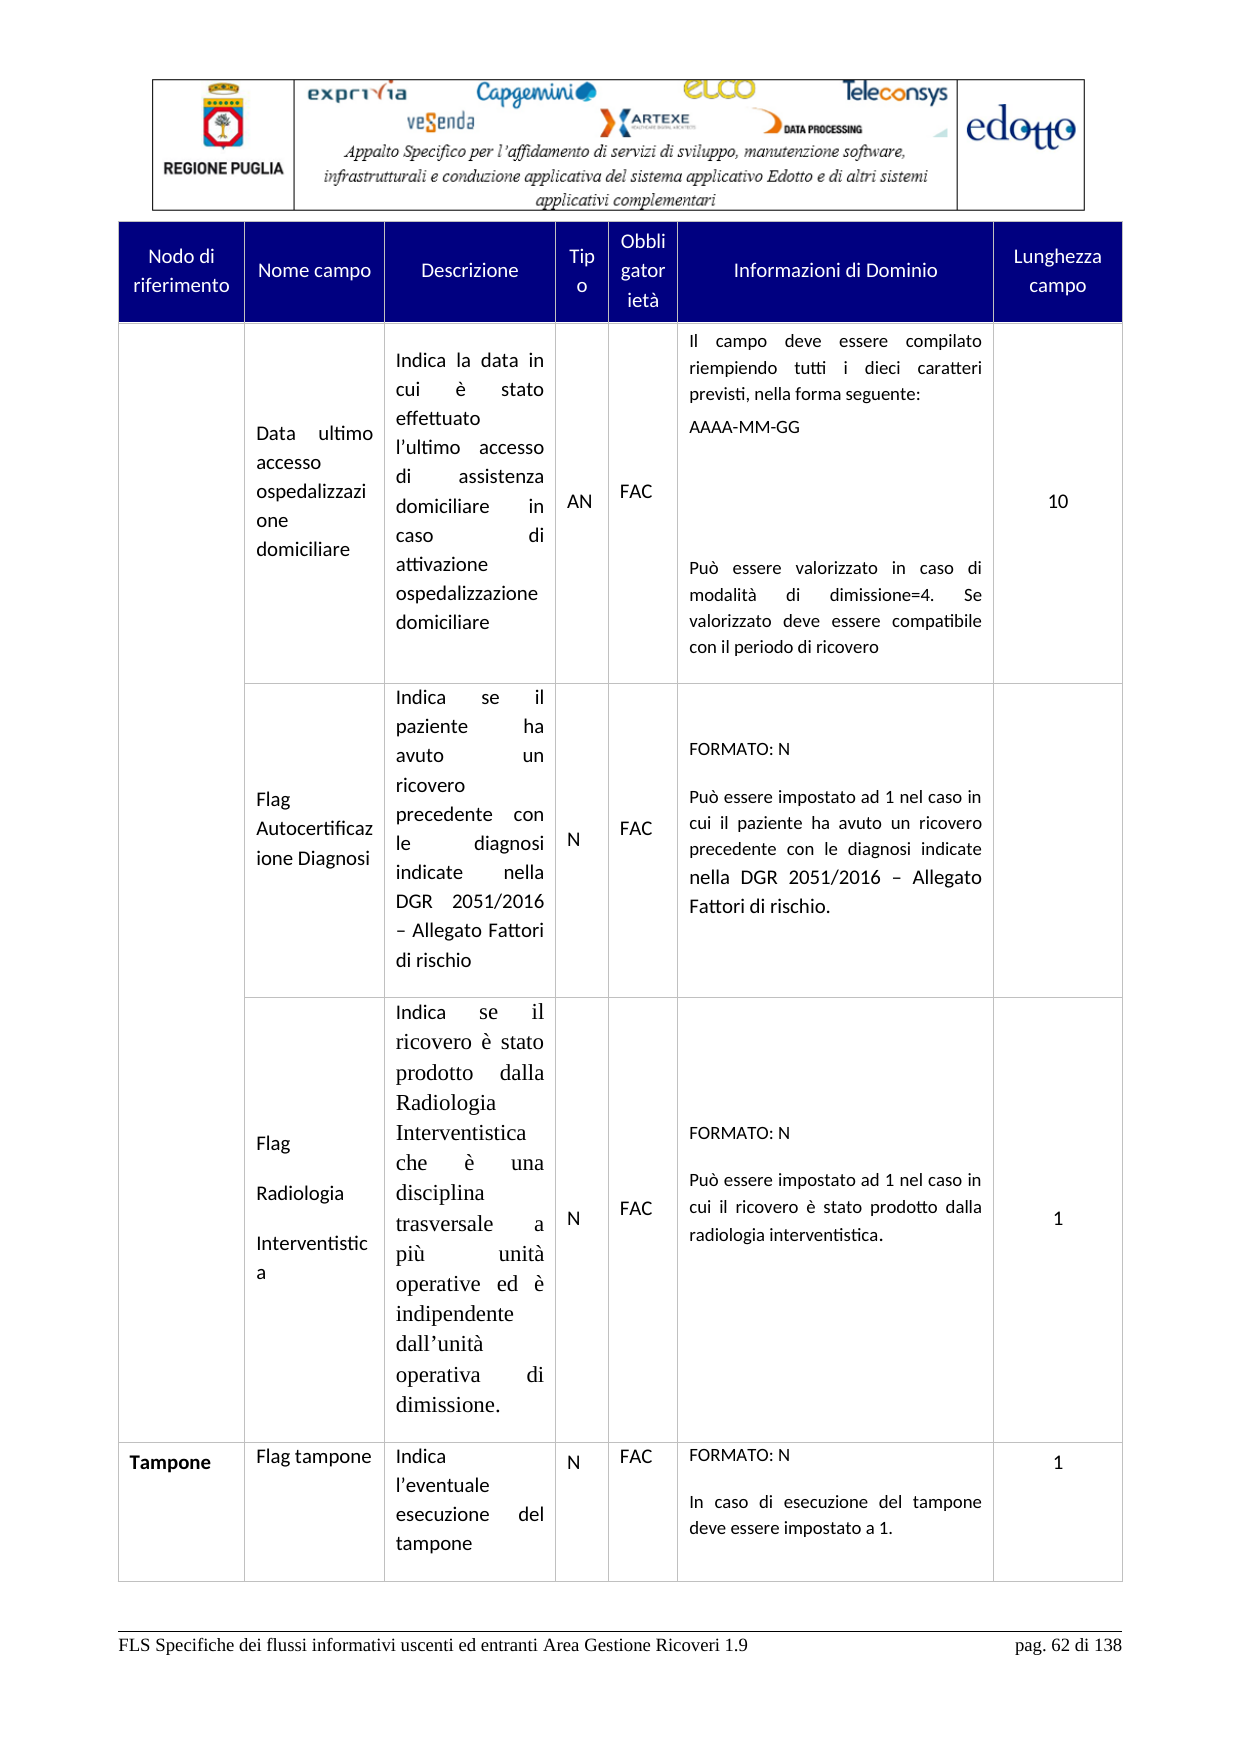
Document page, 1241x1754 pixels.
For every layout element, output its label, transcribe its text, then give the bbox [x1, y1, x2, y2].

table_header Nodo di riferimento [119, 222, 244, 322]
table_cell N [556, 1443, 608, 1581]
table_header Obbligatorietà [609, 222, 677, 322]
table_header Informazioni di Dominio [678, 222, 993, 322]
table_header Descrizione [385, 222, 555, 322]
table_cell FORMATO: N Può essere impostato ad 1 nel caso in cui il paziente ha avuto un ricovero precedente con le diagnosi indicate nella DGR 2051/2016 – Allegato Fattori di rischio. [678, 684, 993, 997]
table_cell N [556, 998, 608, 1442]
table_cell AN [556, 324, 608, 683]
table_cell FAC [609, 1443, 677, 1581]
table_cell FAC [609, 998, 677, 1442]
table_cell FAC [609, 684, 677, 997]
table_header Lunghezza campo [994, 222, 1122, 322]
table_cell FAC [609, 324, 677, 683]
table_cell FORMATO: N In caso di esecuzione del tampone deve essere impostato a 1. [678, 1443, 993, 1581]
table_cell Flag Autocertificazione Diagnosi [245, 684, 384, 997]
table_cell Il campo deve essere compilato riempiendo tutti i dieci caratteri previsti, nella forma seguente: AAAA-MM-GG Può essere valorizzato in caso di modalità di dimissione=4. Se valorizzato deve essere compatibile con il periodo di ricovero [678, 324, 993, 683]
table_cell N [556, 684, 608, 997]
table_cell Tampone [119, 1443, 244, 1581]
table_cell 1 [994, 998, 1122, 1442]
table_header Tipo [556, 222, 608, 322]
table_cell Indica la data in cui è stato effettuato l’ultimo accesso di assistenza domiciliare in caso di attivazione ospedalizzazione domiciliare [385, 324, 555, 683]
table_header Nome campo [245, 222, 384, 322]
table_cell Data ultimo accesso ospedalizzazione domiciliare [245, 324, 384, 683]
table_cell Flag tampone [245, 1443, 384, 1581]
table_cell Indica l’eventuale esecuzione del tampone [385, 1443, 555, 1581]
table_cell FORMATO: N Può essere impostato ad 1 nel caso in cui il ricovero è stato prodotto dalla radiologia interventistica. [678, 998, 993, 1442]
table_cell 1 [994, 1443, 1122, 1581]
table_cell [994, 684, 1122, 997]
table_cell Indica se il ricovero è stato prodotto dalla Radiologia Interventistica che è una disciplina trasversale a più unità operative ed è indipendente dall’unità operativa di dimissione. [385, 998, 555, 1442]
table_cell 10 [994, 324, 1122, 683]
picture [147, 73, 1093, 218]
table_cell Flag Radiologia Interventistica [245, 998, 384, 1442]
table_cell Indica se il paziente ha avuto un ricovero precedente con le diagnosi indicate nella DGR 2051/2016 – Allegato Fattori di rischio [385, 684, 555, 997]
